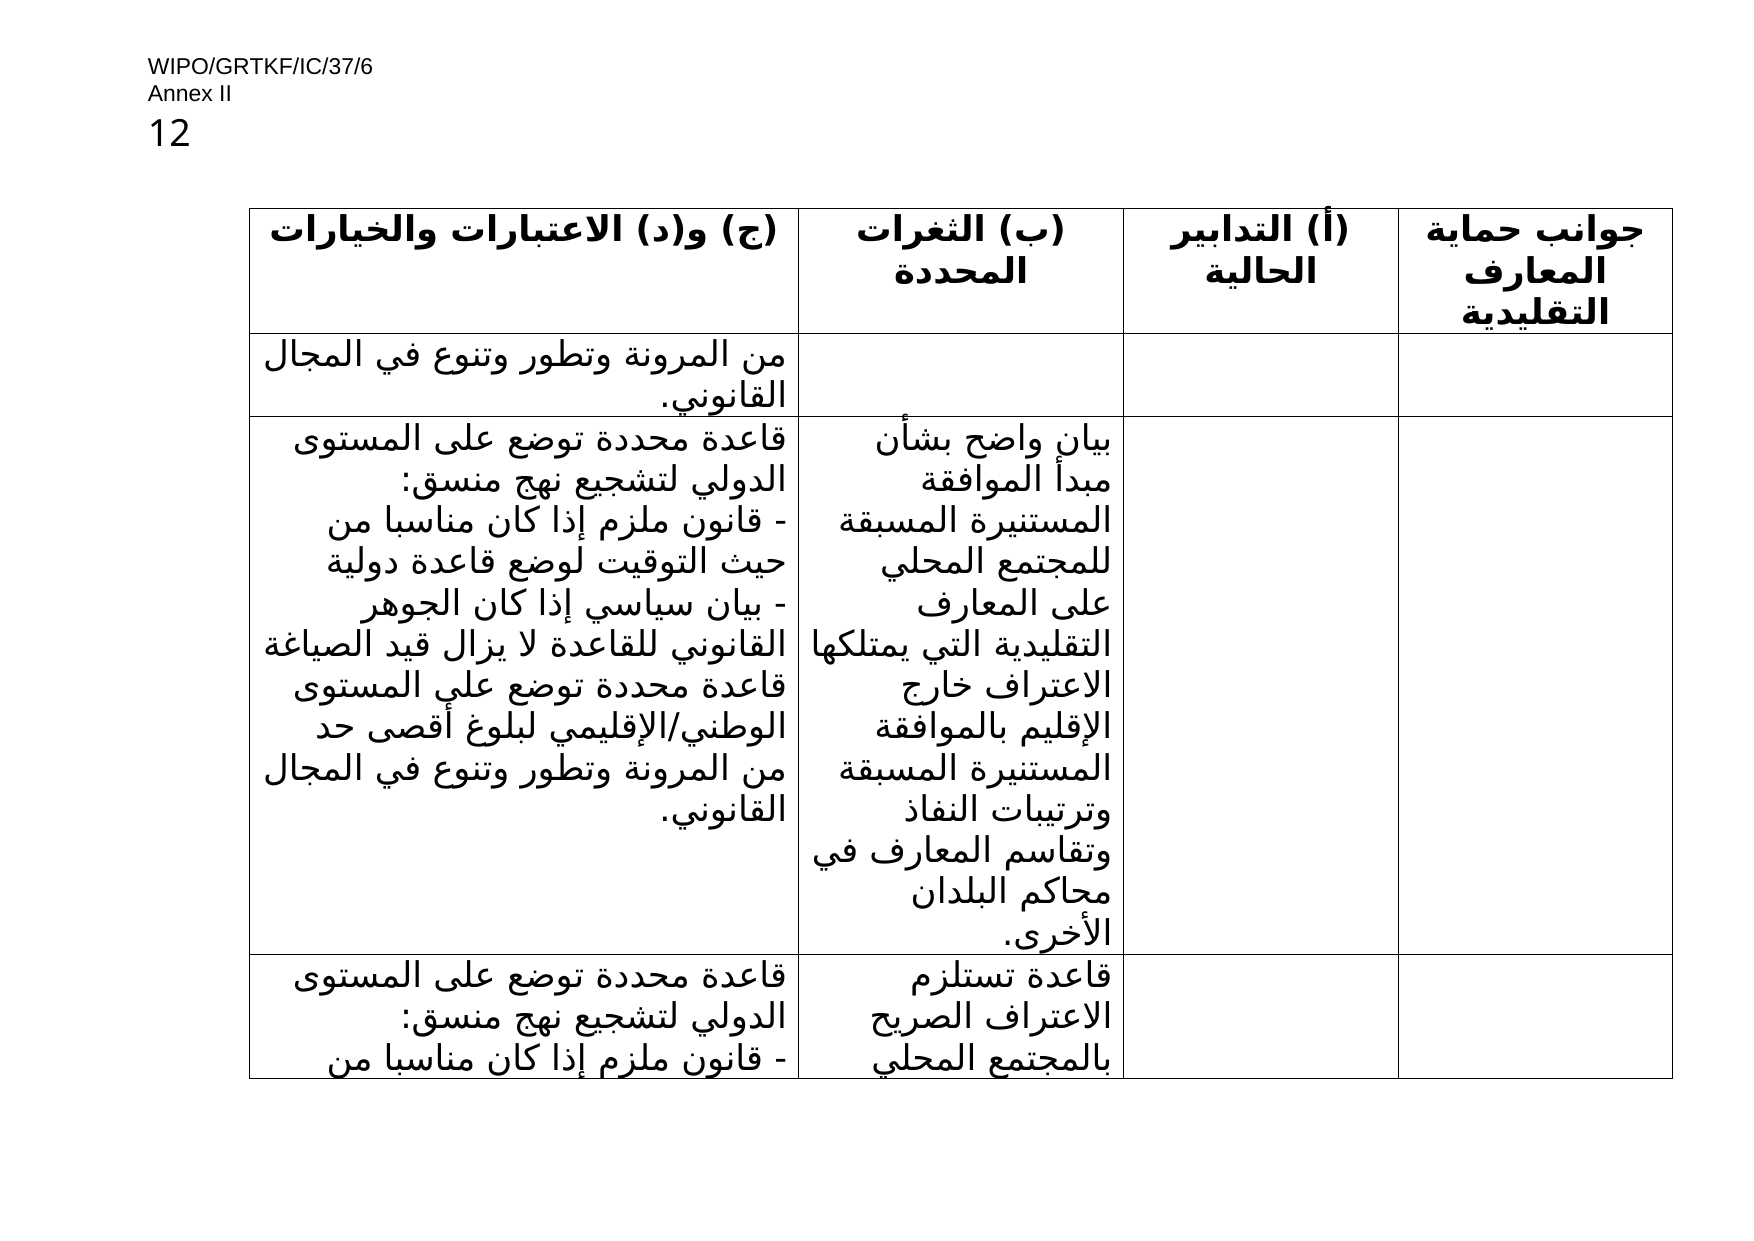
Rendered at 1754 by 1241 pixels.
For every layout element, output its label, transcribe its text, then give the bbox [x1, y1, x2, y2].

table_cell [799, 334, 1123, 416]
table_header (ج) و(د) الاعتبارات والخيارات [250, 209, 798, 333]
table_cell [799, 955, 1123, 1078]
table_cell [1124, 955, 1398, 1078]
table_header (أ) التدابير الحالية [1124, 209, 1398, 333]
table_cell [250, 334, 798, 416]
table_cell [1124, 334, 1398, 416]
table_cell بيان واضح بشأن مبدأ الموافقة المستنيرة المسبقة للمجتمع المحلي على المعارف التقليدية التي يمتلكها الاعتراف خارج الإقليم بالموافقة المستنيرة المسبقة وترتيبات النفاذ وتقاسم المعارف في محاكم البلدان الأخرى. [799, 417, 1123, 953]
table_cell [250, 955, 798, 1078]
table_header جوانب حماية المعارف التقليدية [1399, 209, 1672, 333]
table_cell [1399, 334, 1672, 416]
table_cell [1399, 955, 1672, 1078]
table_header (ب) الثغرات المحددة [799, 209, 1123, 333]
table_cell [1124, 417, 1398, 953]
table_cell [1399, 417, 1672, 953]
